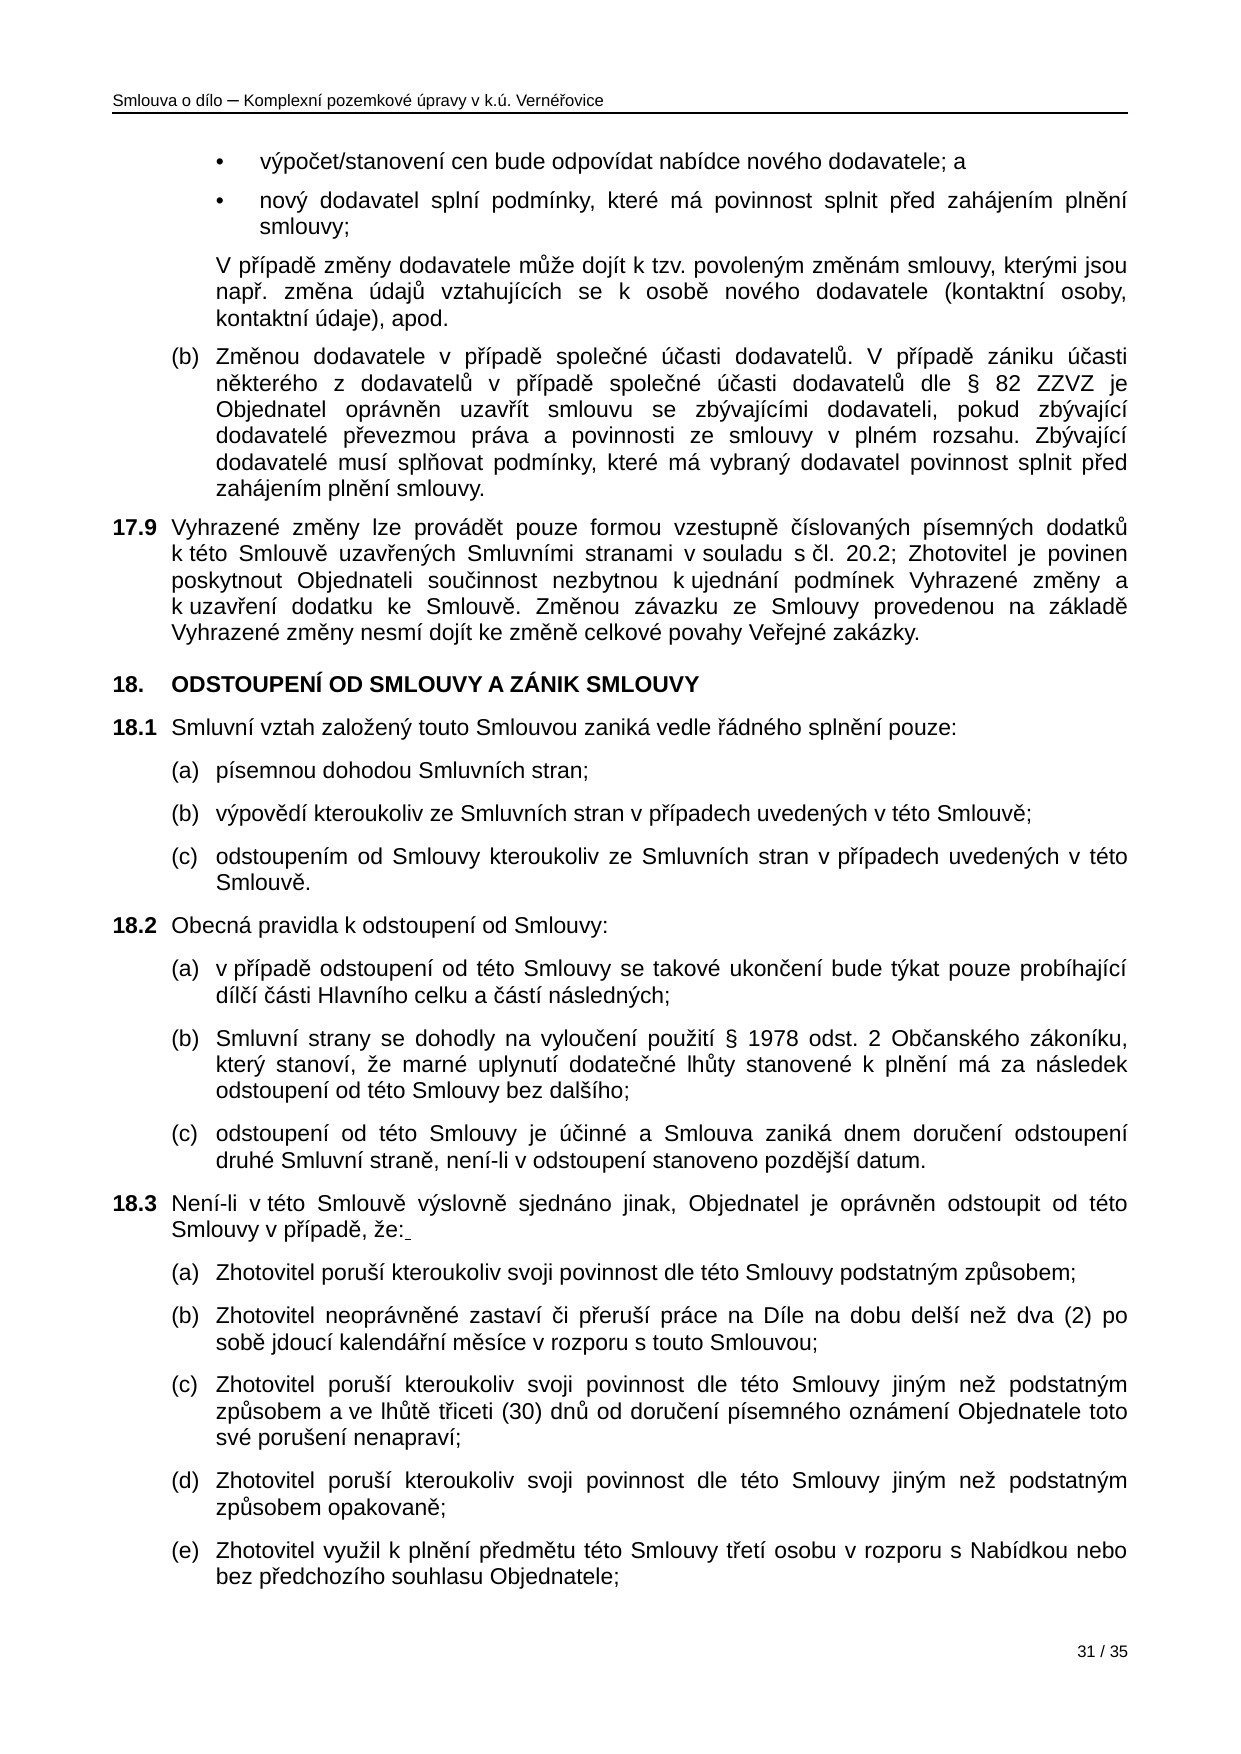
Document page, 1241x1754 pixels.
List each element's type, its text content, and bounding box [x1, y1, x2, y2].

list písemnou dohodou Smluvních stran; [171, 757, 1128, 783]
text Není-li v této Smlouvě výslovně sjednáno jinak, Objednatel je oprávněn odstoupit od této Smlouvy v případě, že: [112, 1190, 1128, 1242]
list Zhotovitel poruší kteroukoliv svoji povinnost dle této Smlouvy podstatným způsobem; [171, 1259, 1128, 1285]
text odstoupením od Smlouvy kteroukoliv ze Smluvních stran v případech uvedených v této Smlouvě. [171, 843, 1128, 896]
text • výpočet/stanovení cen bude odpovídat nabídce nového dodavatele; a [216, 148, 1128, 174]
text ODSTOUPENÍ OD SMLOUVY a zánik smlouvy [112, 671, 1128, 697]
text Smluvní vztah založený touto Smlouvou zaniká vedle řádného splnění pouze: [112, 714, 1128, 740]
text Vyhrazené změny lze provádět pouze formou vzestupně číslovaných písemných dodatků k této Smlouvě uzavřených Smluvními stranami v souladu s čl. 20.2; Zhotovitel je povinen poskytnout Objednateli součinnost nezbytnou k ujednání podmínek Vyhrazené změny a k uzavření dodatku ke Smlouvě. Změnou závazku ze Smlouvy provedenou na základě Vyhrazené změny nesmí dojít ke změně celkové povahy Veřejné zakázky. [112, 514, 1128, 646]
list Změnou dodavatele v případě společné účasti dodavatelů. V případě zániku účasti některého z dodavatelů v případě společné účasti dodavatelů dle § 82 ZZVZ je Objednatel oprávněn uzavřít smlouvu se zbývajícími dodavateli, pokud zbývající dodavatelé převezmou práva a povinnosti ze smlouvy v plném rozsahu. Zbývající dodavatelé musí splňovat podmínky, které má vybraný dodavatel povinnost splnit před zahájením plnění smlouvy. [171, 343, 1128, 501]
text Zhotovitel poruší kteroukoliv svoji povinnost dle této Smlouvy jiným než podstatným způsobem opakovaně; [171, 1467, 1128, 1520]
text Zhotovitel využil k plnění předmětu této Smlouvy třetí osobu v rozporu s Nabídkou nebo bez předchozího souhlasu Objednatele; [171, 1537, 1128, 1589]
text výpovědí kteroukoliv ze Smluvních stran v případech uvedených v této Smlouvě; [171, 800, 1128, 826]
text odstoupení od této Smlouvy je účinné a Smlouva zaniká dnem doručení odstoupení druhé Smluvní straně, není-li v odstoupení stanoveno pozdější datum. [171, 1120, 1128, 1173]
text • nový dodavatel splní podmínky, které má povinnost splnit před zahájením plnění smlouvy; [216, 187, 1128, 239]
list v případě odstoupení od této Smlouvy se takové ukončení bude týkat pouze probíhající dílčí části Hlavního celku a částí následných; [171, 955, 1128, 1008]
list Zhotovitel neoprávněné zastaví či přeruší práce na Díle na dobu delší než dva (2) po sobě jdoucí kalendářní měsíce v rozporu s touto Smlouvou; [171, 1302, 1128, 1355]
text Zhotovitel poruší kteroukoliv svoji povinnost dle této Smlouvy jiným než podstatným způsobem a ve lhůtě třiceti (30) dnů od doručení písemného oznámení Objednatele toto své porušení nenapraví; [171, 1371, 1128, 1451]
text V případě změny dodavatele může dojít k tzv. povoleným změnám smlouvy, kterými jsou např. změna údajů vztahujících se k osobě nového dodavatele (kontaktní osoby, kontaktní údaje), apod. [216, 252, 1128, 331]
text Obecná pravidla k odstoupení od Smlouvy: [112, 912, 1128, 938]
text Smluvní strany se dohodly na vyloučení použití § 1978 odst. 2 Občanského zákoníku, který stanoví, že marné uplynutí dodatečné lhůty stanovené k plnění má za následek odstoupení od této Smlouvy bez dalšího; [171, 1024, 1128, 1104]
